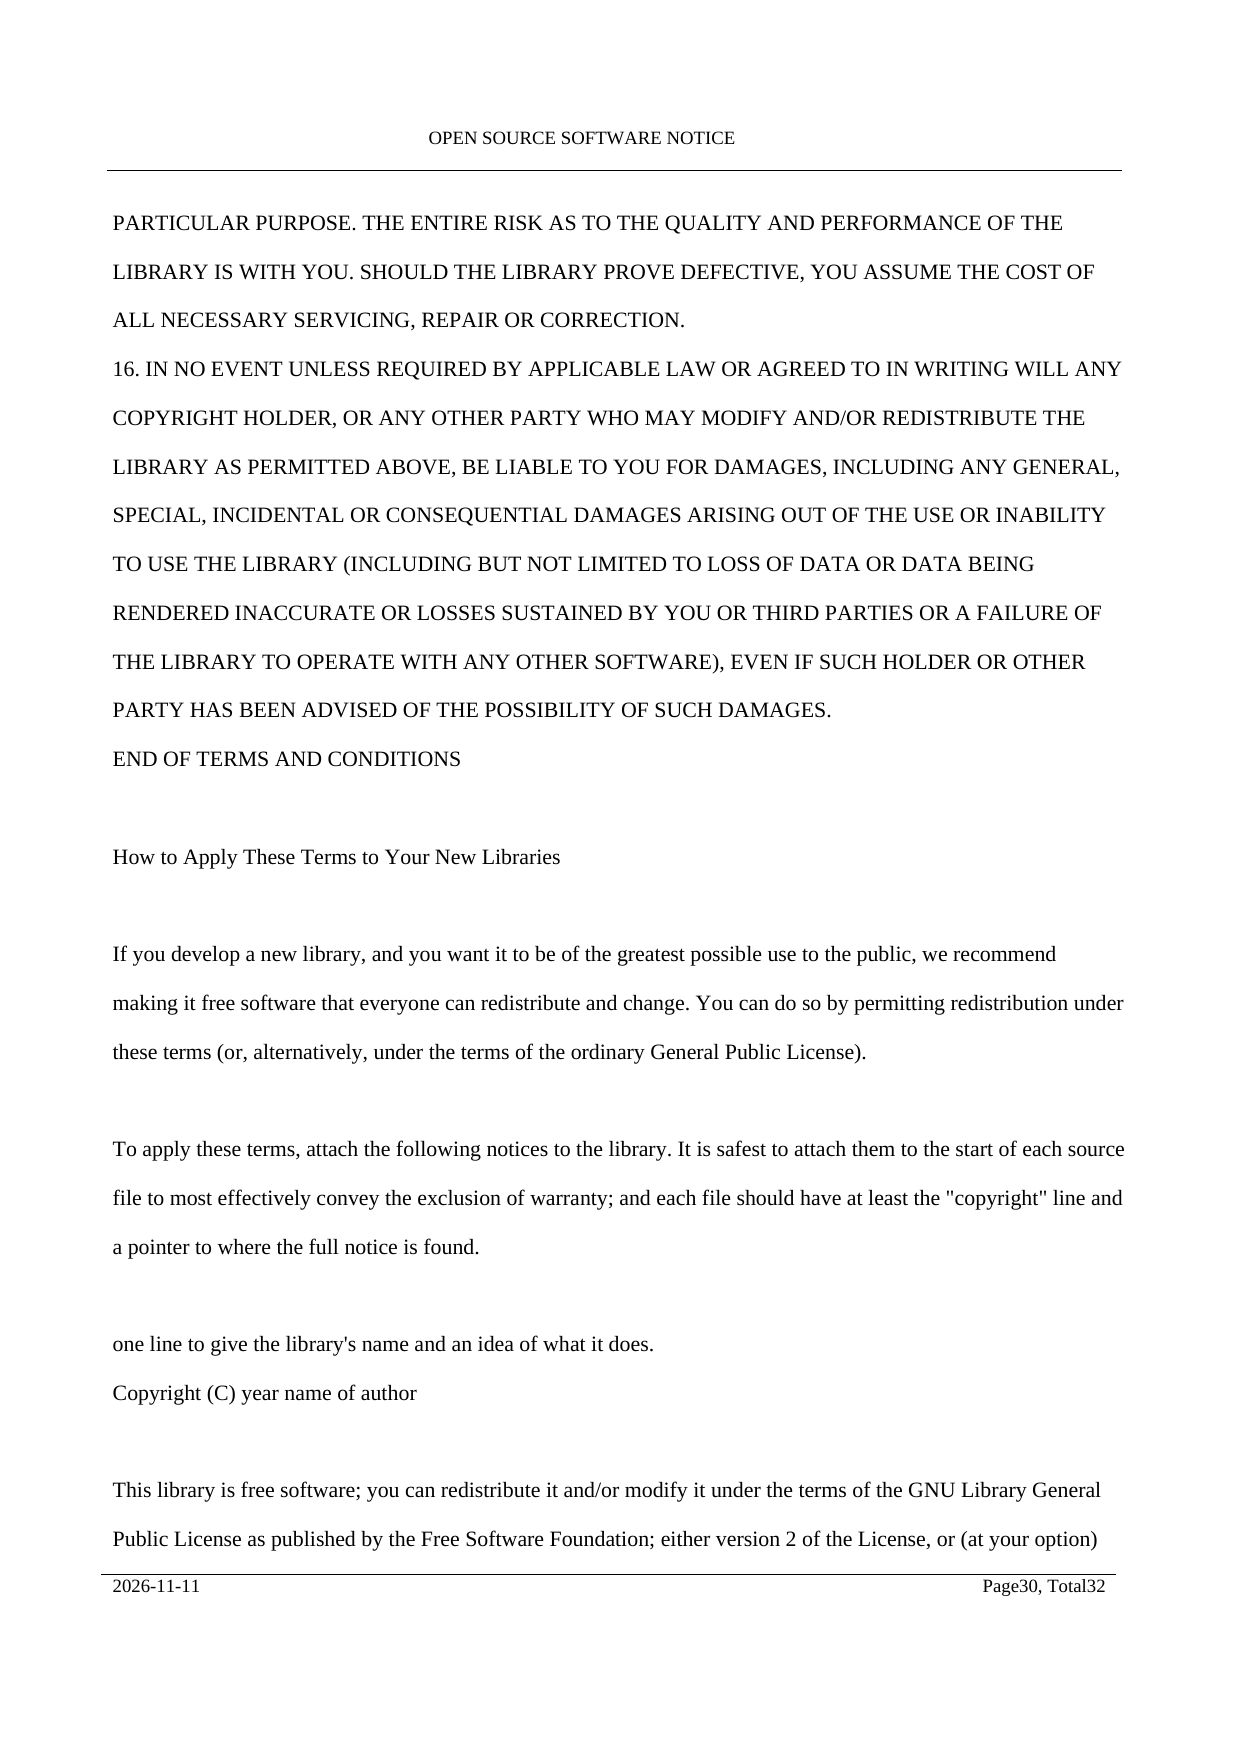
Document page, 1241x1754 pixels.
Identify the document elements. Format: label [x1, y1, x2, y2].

text [112, 206, 1128, 1555]
